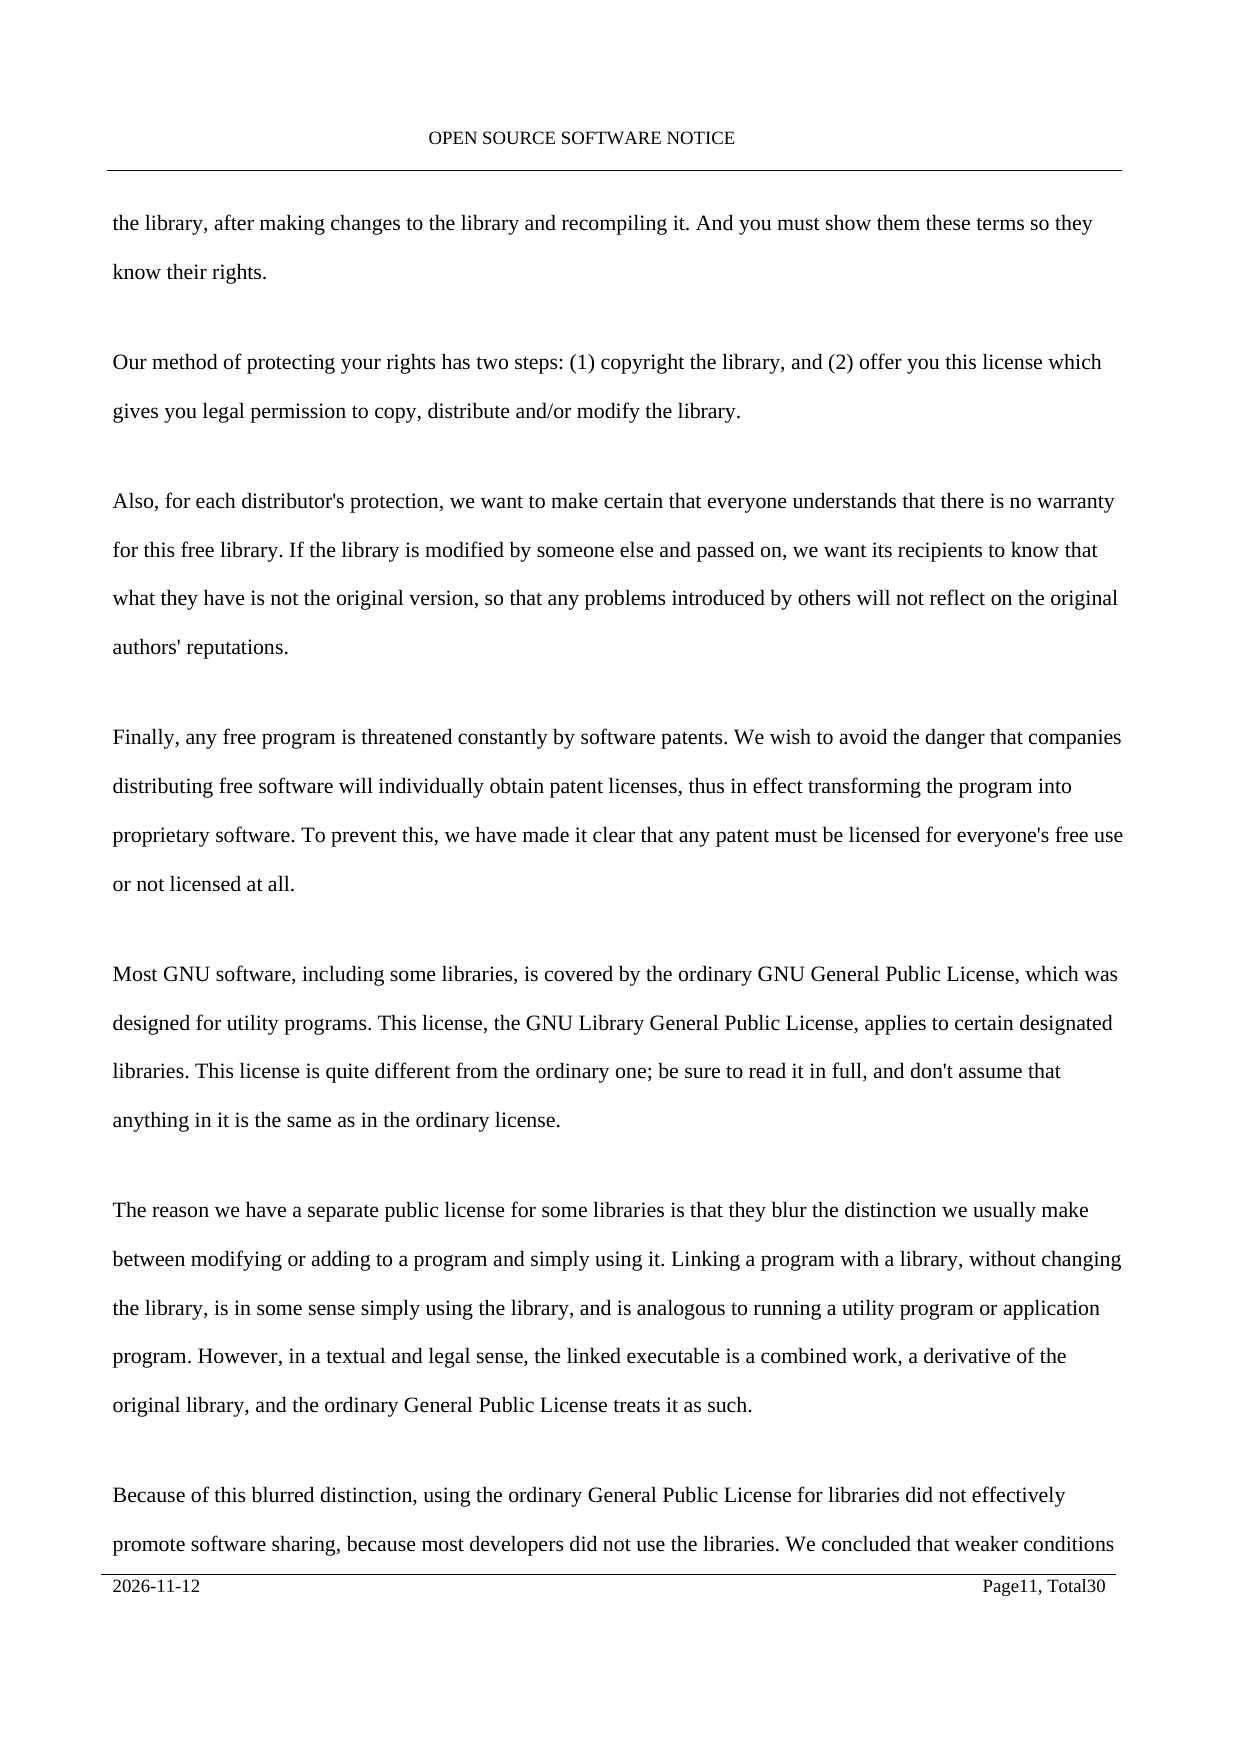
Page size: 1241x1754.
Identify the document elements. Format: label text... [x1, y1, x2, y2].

text Most GNU software, including some libraries, is covered by the ordinary GNU General Public License, which was designed for utility programs. This license, the GNU Library General Public License, applies to certain designated libraries. This license is quite different from the ordinary one; be sure to read it in full, and don't assume that anything in it is the same as in the ordinary license. [112, 957, 1128, 1136]
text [112, 206, 1128, 288]
text The reason we have a separate public license for some libraries is that they blur the distinction we usually make between modifying or adding to a program and simply using it. Linking a program with a library, without changing the library, is in some sense simply using the library, and is analogous to running a utility program or application program. However, in a textual and legal sense, the linked executable is a combined work, a derivative of the original library, and the ordinary General Public License treats it as such. [112, 1194, 1128, 1421]
text Our method of protecting your rights has two steps: (1) copyright the library, and (2) offer you this license which gives you legal permission to copy, distribute and/or modify the library. [112, 345, 1128, 427]
text Finally, any free program is threatened constantly by software patents. We wish to avoid the danger that companies distributing free software will individually obtain patent licenses, thus in effect transforming the program into proprietary software. To prevent this, we have made it clear that any patent must be licensed for everyone's free use or not licensed at all. [112, 721, 1128, 899]
text Also, for each distributor's protection, we want to make certain that everyone understands that there is no warranty for this free library. If the library is modified by someone else and passed on, we want its recipients to know that what they have is not the original version, so that any problems introduced by others will not reflect on the original authors' reputations. [112, 484, 1128, 663]
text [112, 1479, 1128, 1560]
